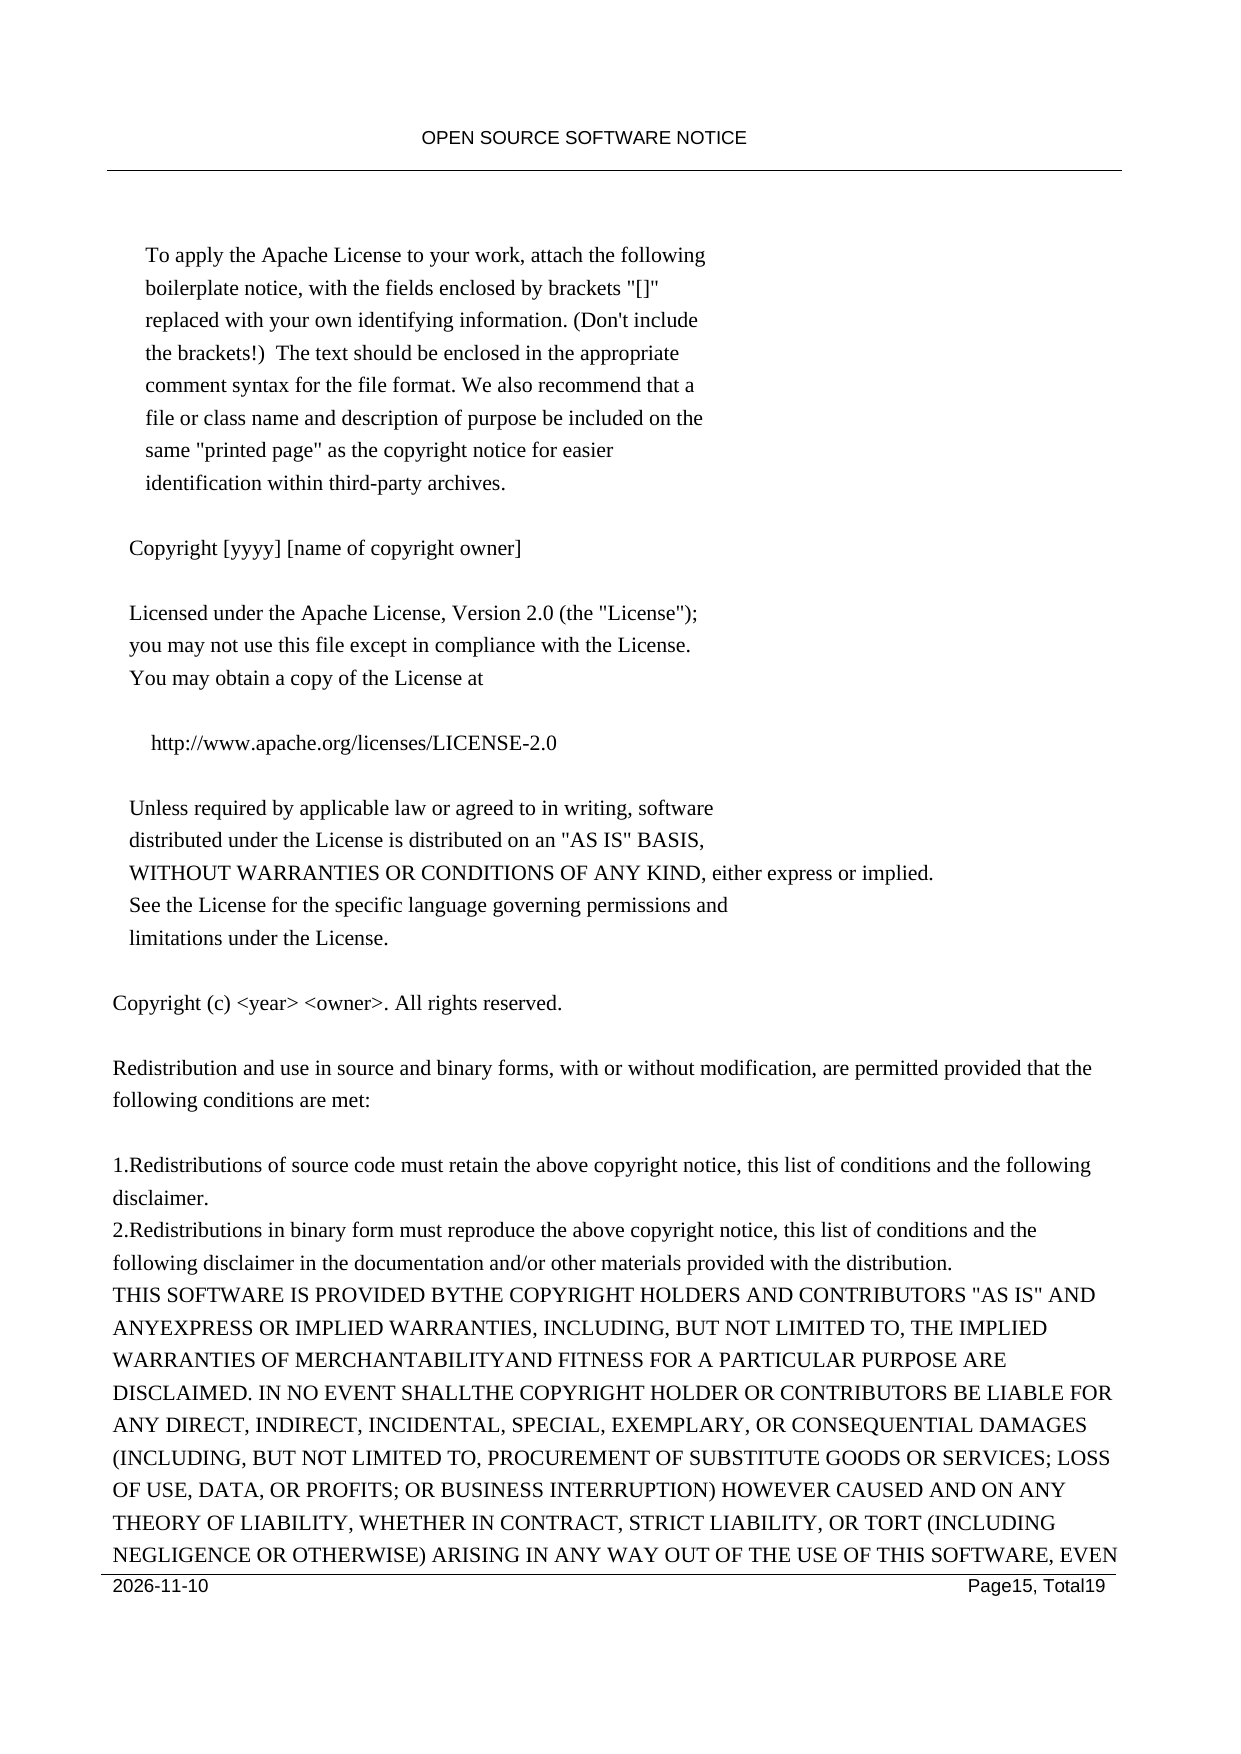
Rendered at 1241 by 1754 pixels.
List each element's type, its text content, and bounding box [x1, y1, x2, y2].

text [112, 1279, 1128, 1571]
text 1.Redistributions of source code must retain the above copyright notice, this list of conditions and the following disclaimer. [112, 1149, 1128, 1214]
text Copyright (c) <year> <owner>. All rights reserved. [112, 986, 1128, 1019]
text Redistribution and use in source and binary forms, with or without modification, are permitted provided that the following conditions are met: [112, 1051, 1128, 1116]
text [112, 206, 1128, 954]
